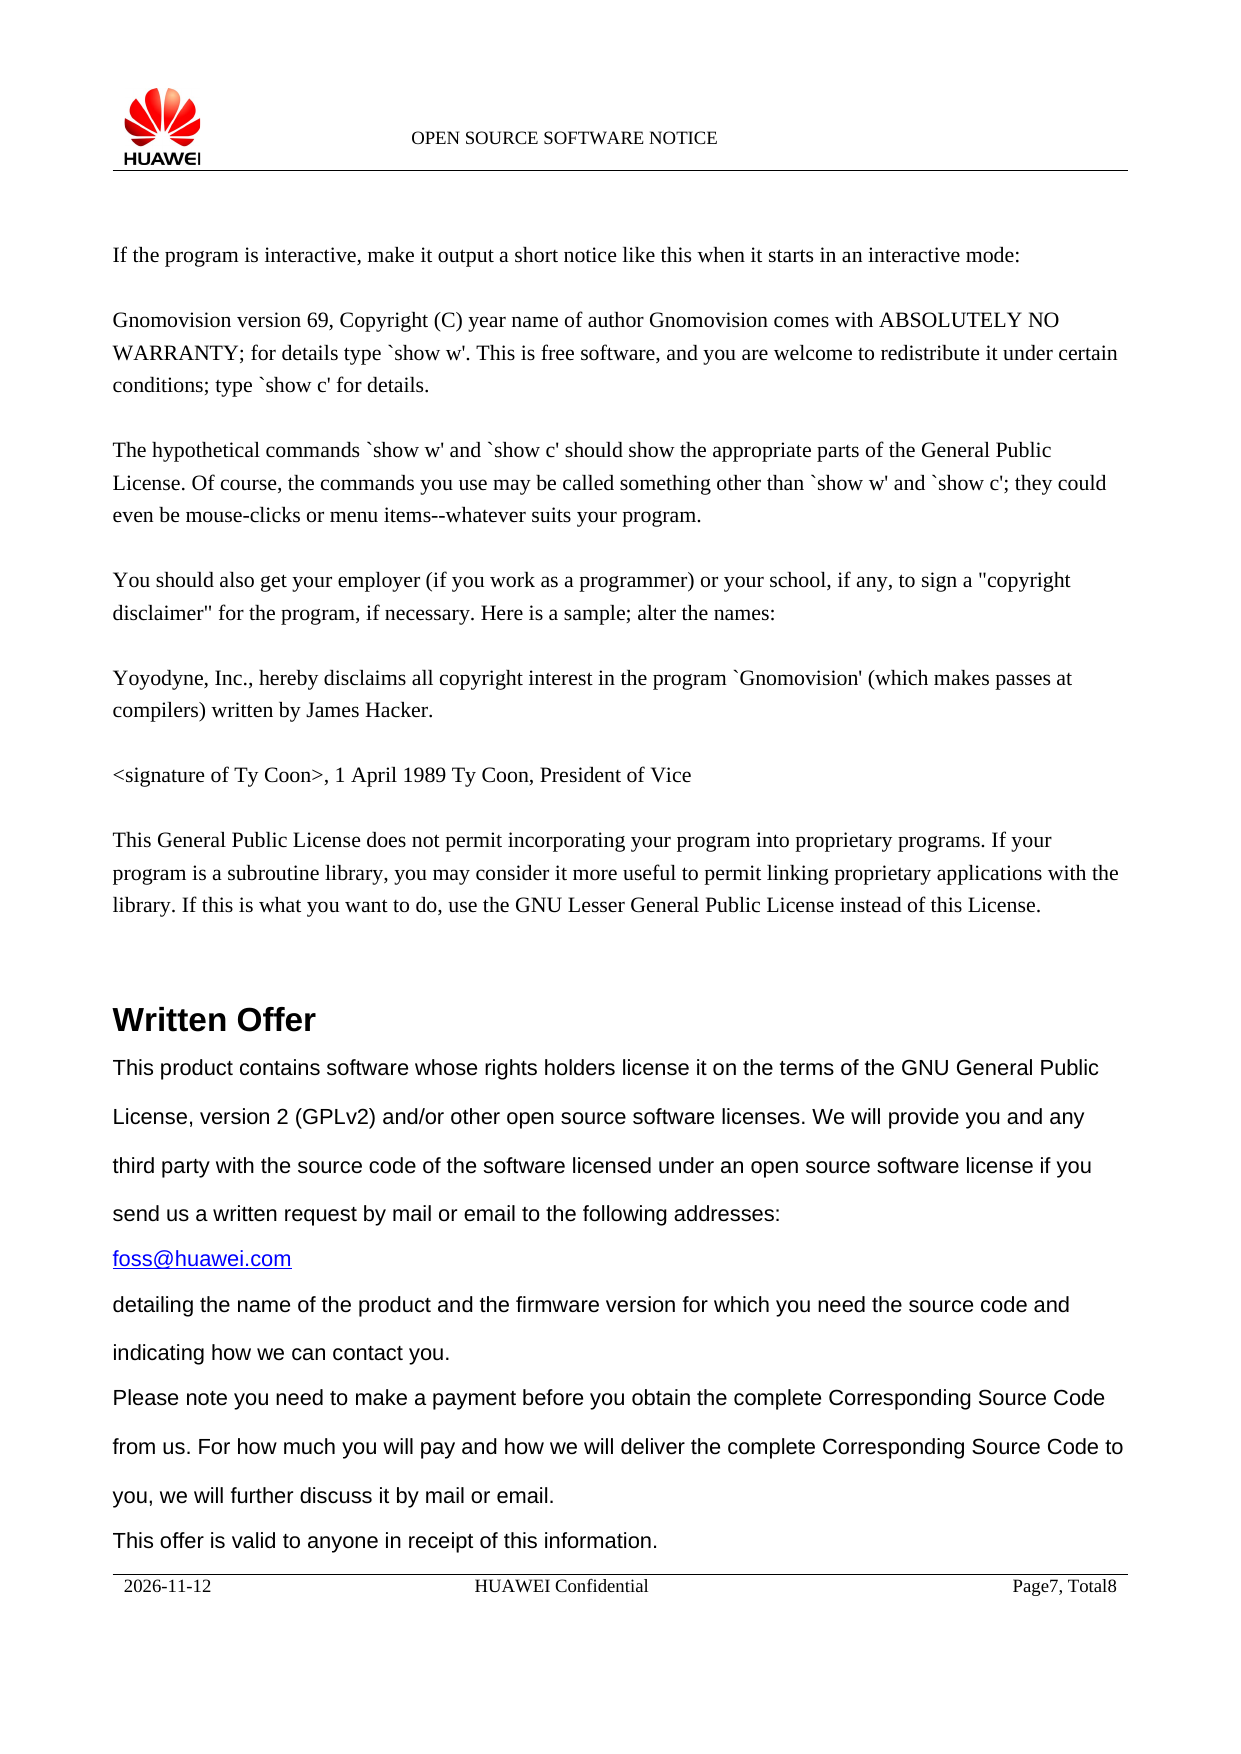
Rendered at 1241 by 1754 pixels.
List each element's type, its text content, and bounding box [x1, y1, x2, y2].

text This product contains software whose rights holders license it on the terms of the GNU General Public License, version 2 (GPLv2) and/or other open source software licenses. We will provide you and any third party with the source code of the software licensed under an open source software license if you send us a written request by mail or email to the following addresses: [112, 1051, 1128, 1230]
text This offer is valid to anyone in receipt of this information. [112, 1524, 1128, 1557]
text foss@huawei.com [112, 1243, 1128, 1275]
text detailing the name of the product and the firmware version for which you need the source code and indicating how we can contact you. [112, 1288, 1128, 1369]
text Written Offer [112, 986, 1128, 1051]
text Please note you need to make a payment before you obtain the complete Corresponding Source Code from us. For how much you will pay and how we will deliver the complete Corresponding Source Code to you, we will further discuss it by mail or email. [112, 1382, 1128, 1512]
picture [124, 88, 201, 165]
